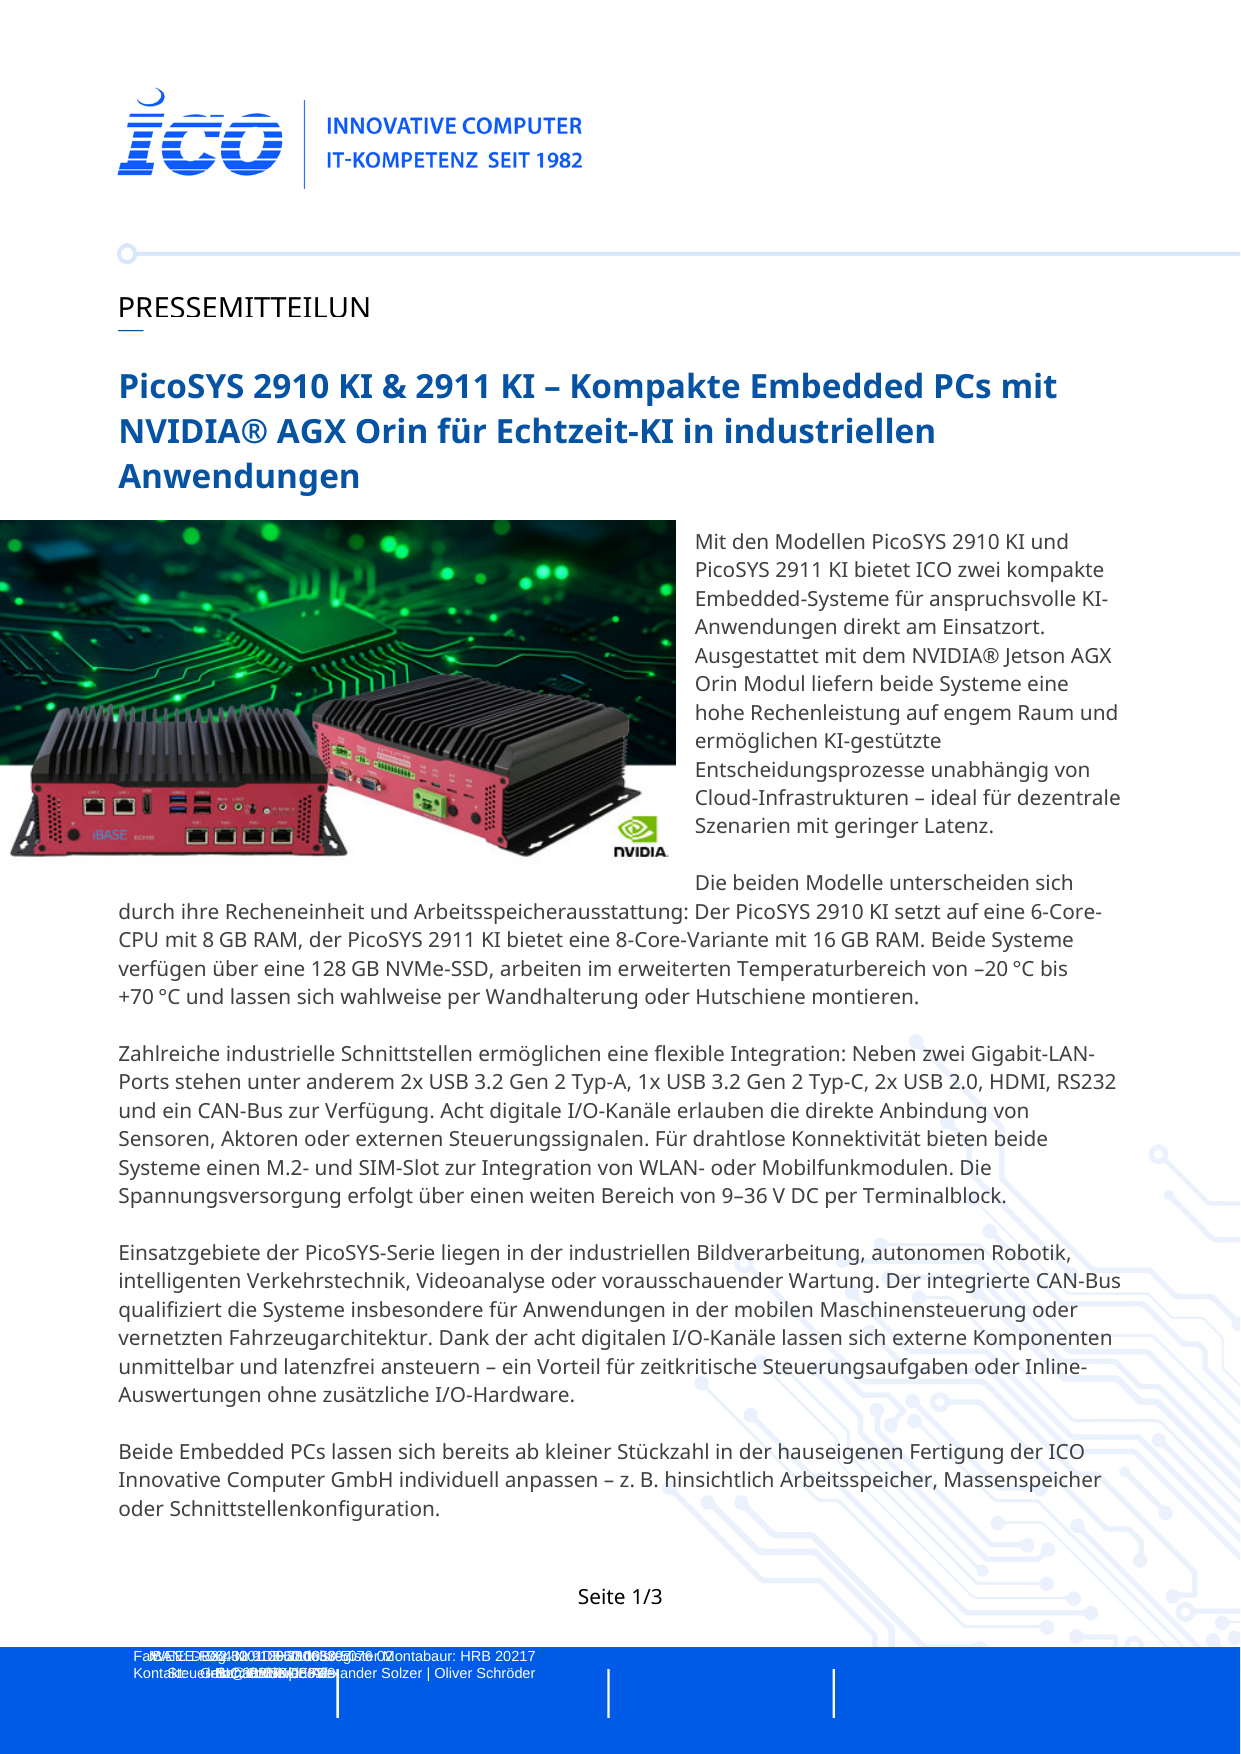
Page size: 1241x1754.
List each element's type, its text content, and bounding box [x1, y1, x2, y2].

picture [111, 243, 1241, 264]
picture [0, 520, 676, 873]
text Einsatzgebiete der PicoSYS-Serie liegen in der industriellen Bildverarbeitung, autonomen Robotik, intelligenten Verkehrstechnik, Videoanalyse oder vorausschauender Wartung. Der integrierte CAN-Bus qualifiziert die Systeme insbesondere für Anwendungen in der mobilen Maschinensteuerung oder vernetzten Fahrzeugarchitektur. Dank der acht digitalen I/O-Kanäle lassen sich externe Komponenten unmittelbar und latenzfrei ansteuern – ein Vorteil für zeitkritische Steuerungsaufgaben oder Inline-Auswertungen ohne zusätzliche I/O-Hardware. [118, 1238, 1122, 1409]
picture [117, 87, 601, 190]
text Zahlreiche industrielle Schnittstellen ermöglichen eine flexible Integration: Neben zwei Gigabit-LAN-Ports stehen unter anderem 2x USB 3.2 Gen 2 Typ-A, 1x USB 3.2 Gen 2 Typ-C, 2x USB 2.0, HDMI, RS232 und ein CAN-Bus zur Verfügung. Acht digitale I/O-Kanäle erlauben die direkte Anbindung von Sensoren, Aktoren oder externen Steuerungssignalen. Für drahtlose Konnektivität bieten beide Systeme einen M.2- und SIM-Slot zur Integration von WLAN- oder Mobilfunkmodulen. Die Spannungsversorgung erfolgt über einen weiten Bereich von 9–36 V DC per Terminalblock. [118, 1039, 1122, 1210]
text Mit den Modellen PicoSYS 2910 KI und PicoSYS 2911 KI bietet ICO zwei kompakte Embedded-Systeme für anspruchsvolle KI-Anwendungen direkt am Einsatzort. Ausgestattet mit dem NVIDIA® Jetson AGX Orin Modul liefern beide Systeme eine hohe Rechenleistung auf engem Raum und ermöglichen KI-gestützte Entscheidungsprozesse unabhängig von Cloud-Infrastrukturen – ideal für dezentrale Szenarien mit geringer Latenz. [676, 527, 1122, 840]
picture [0, 1033, 1241, 1754]
text Beide Embedded PCs lassen sich bereits ab kleiner Stückzahl in der hauseigenen Fertigung der ICO Innovative Computer GmbH individuell anpassen – z. B. hinsichtlich Arbeitsspeicher, Massenspeicher oder Schnittstellenkonfiguration. [118, 1437, 1122, 1522]
text PicoSYS 2910 KI & 2911 KI – Kompakte Embedded PCs mit NVIDIA® AGX Orin für Echtzeit-KI in industriellen Anwendungen [118, 362, 1122, 499]
text Die beiden Modelle unterscheiden sich durch ihre Recheneinheit und Arbeitsspeicherausstattung: Der PicoSYS 2910 KI setzt auf eine 6-Core-CPU mit 8 GB RAM, der PicoSYS 2911 KI bietet eine 8-Core-Variante mit 16 GB RAM. Beide Systeme verfügen über eine 128 GB NVMe-SSD, arbeiten im erweiterten Temperaturbereich von –20 °C bis +70 °C und lassen sich wahlweise per Wandhalterung oder Hutschiene montieren. [118, 868, 1122, 1011]
